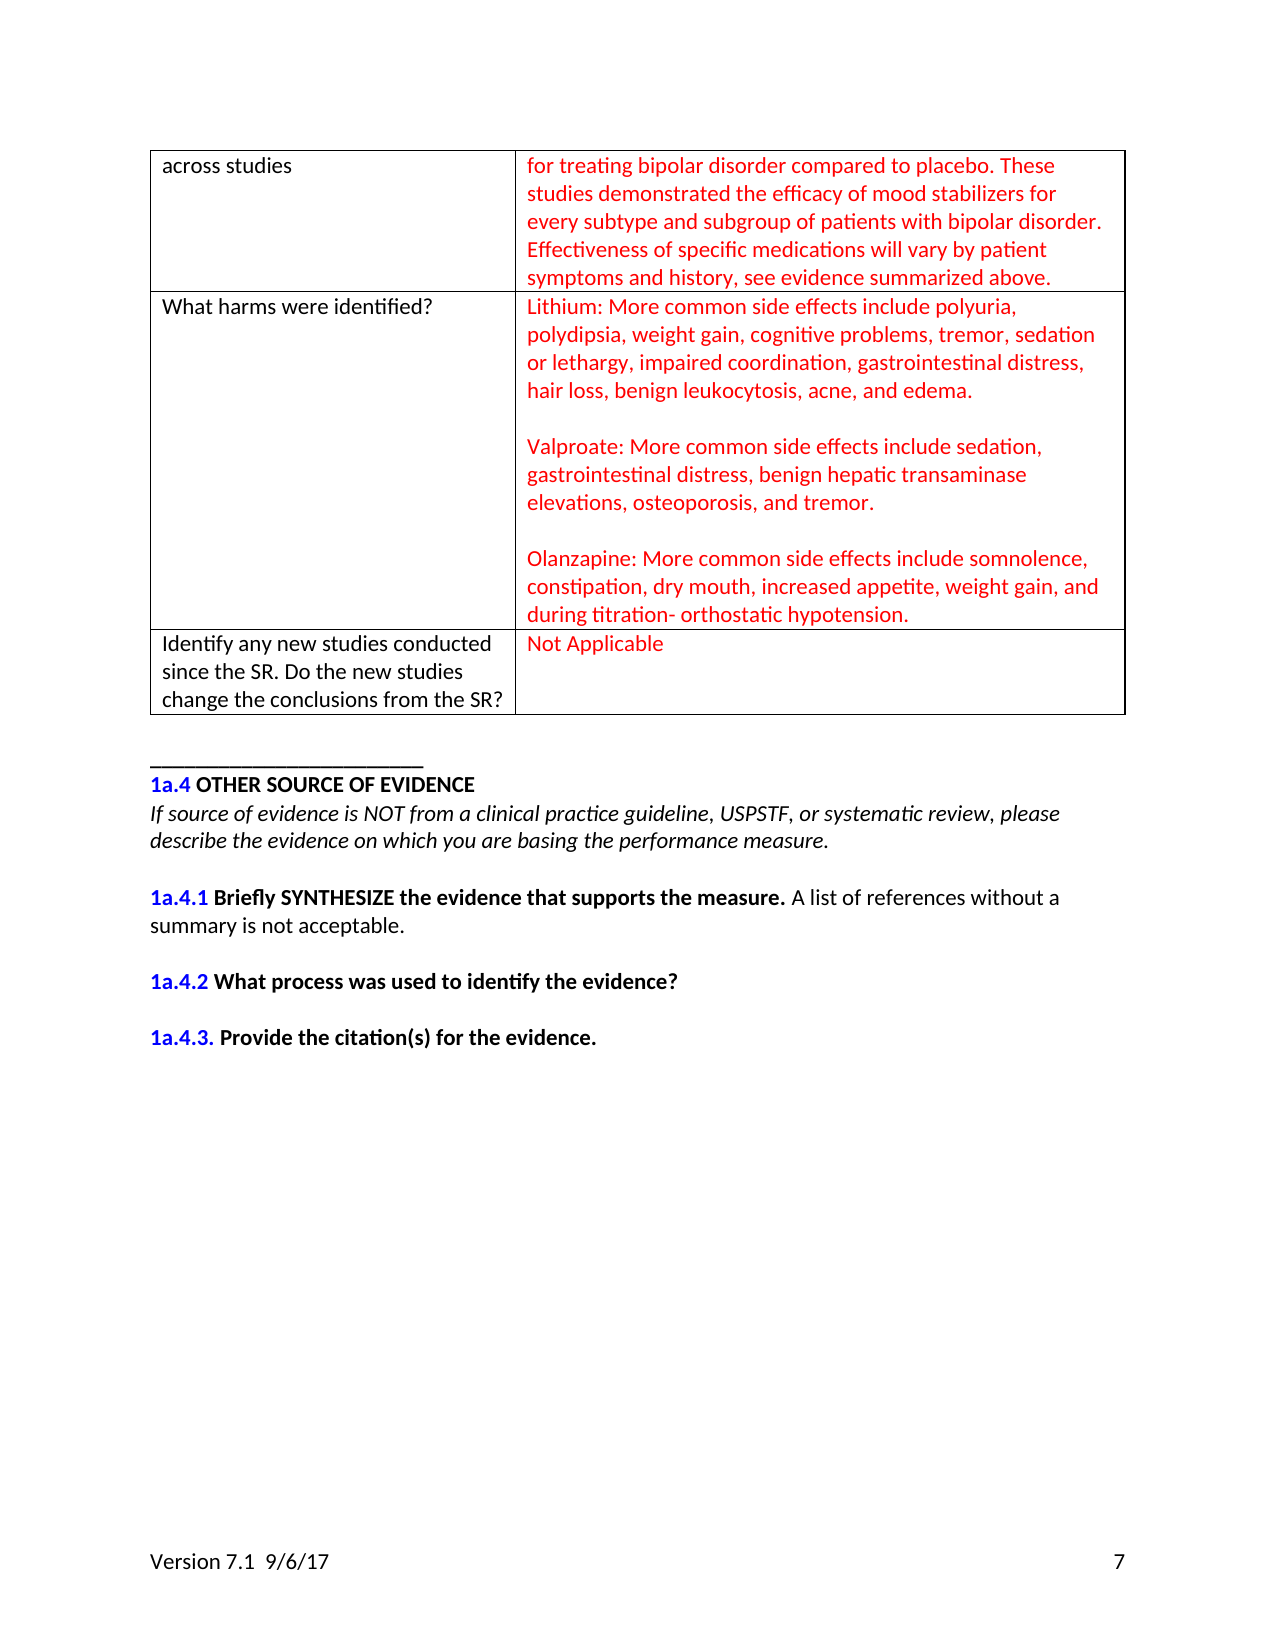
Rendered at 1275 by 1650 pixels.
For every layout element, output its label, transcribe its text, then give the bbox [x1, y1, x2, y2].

text 1a.4 OTHER SOURCE OF EVIDENCE [150, 771, 1125, 799]
table_cell What harms were identified? [151, 292, 515, 628]
table_cell Identify any new studies conducted since the SR. Do the new studies change the conclusions from the SR? [151, 630, 515, 713]
text 1a.4.1 Briefly SYNTHESIZE the evidence that supports the measure. A list of references without a summary is not acceptable. [150, 883, 1125, 939]
text 1a.4.3. Provide the citation(s) for the evidence. [150, 1023, 1125, 1051]
text ________________________ [150, 743, 1125, 771]
table_cell Not Applicable [516, 630, 1124, 713]
text 1a.4.2 What process was used to identify the evidence? [150, 967, 1125, 995]
table_cell Lithium: More common side effects include polyuria, polydipsia, weight gain, cognitive problems, tremor, sedation or lethargy, impaired coordination, gastrointestinal distress, hair loss, benign leukocytosis, acne, and edema. Valproate: More common side effects include sedation, gastrointestinal distress, benign hepatic transaminase elevations, osteoporosis, and tremor. Olanzapine: More common side effects include somnolence, constipation, dry mouth, increased appetite, weight gain, and during titration- orthostatic hypotension. [516, 292, 1124, 628]
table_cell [516, 151, 1124, 291]
text If source of evidence is NOT from a clinical practice guideline, USPSTF, or systematic review, please describe the evidence on which you are basing the performance measure. [150, 799, 1125, 855]
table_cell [151, 151, 515, 291]
